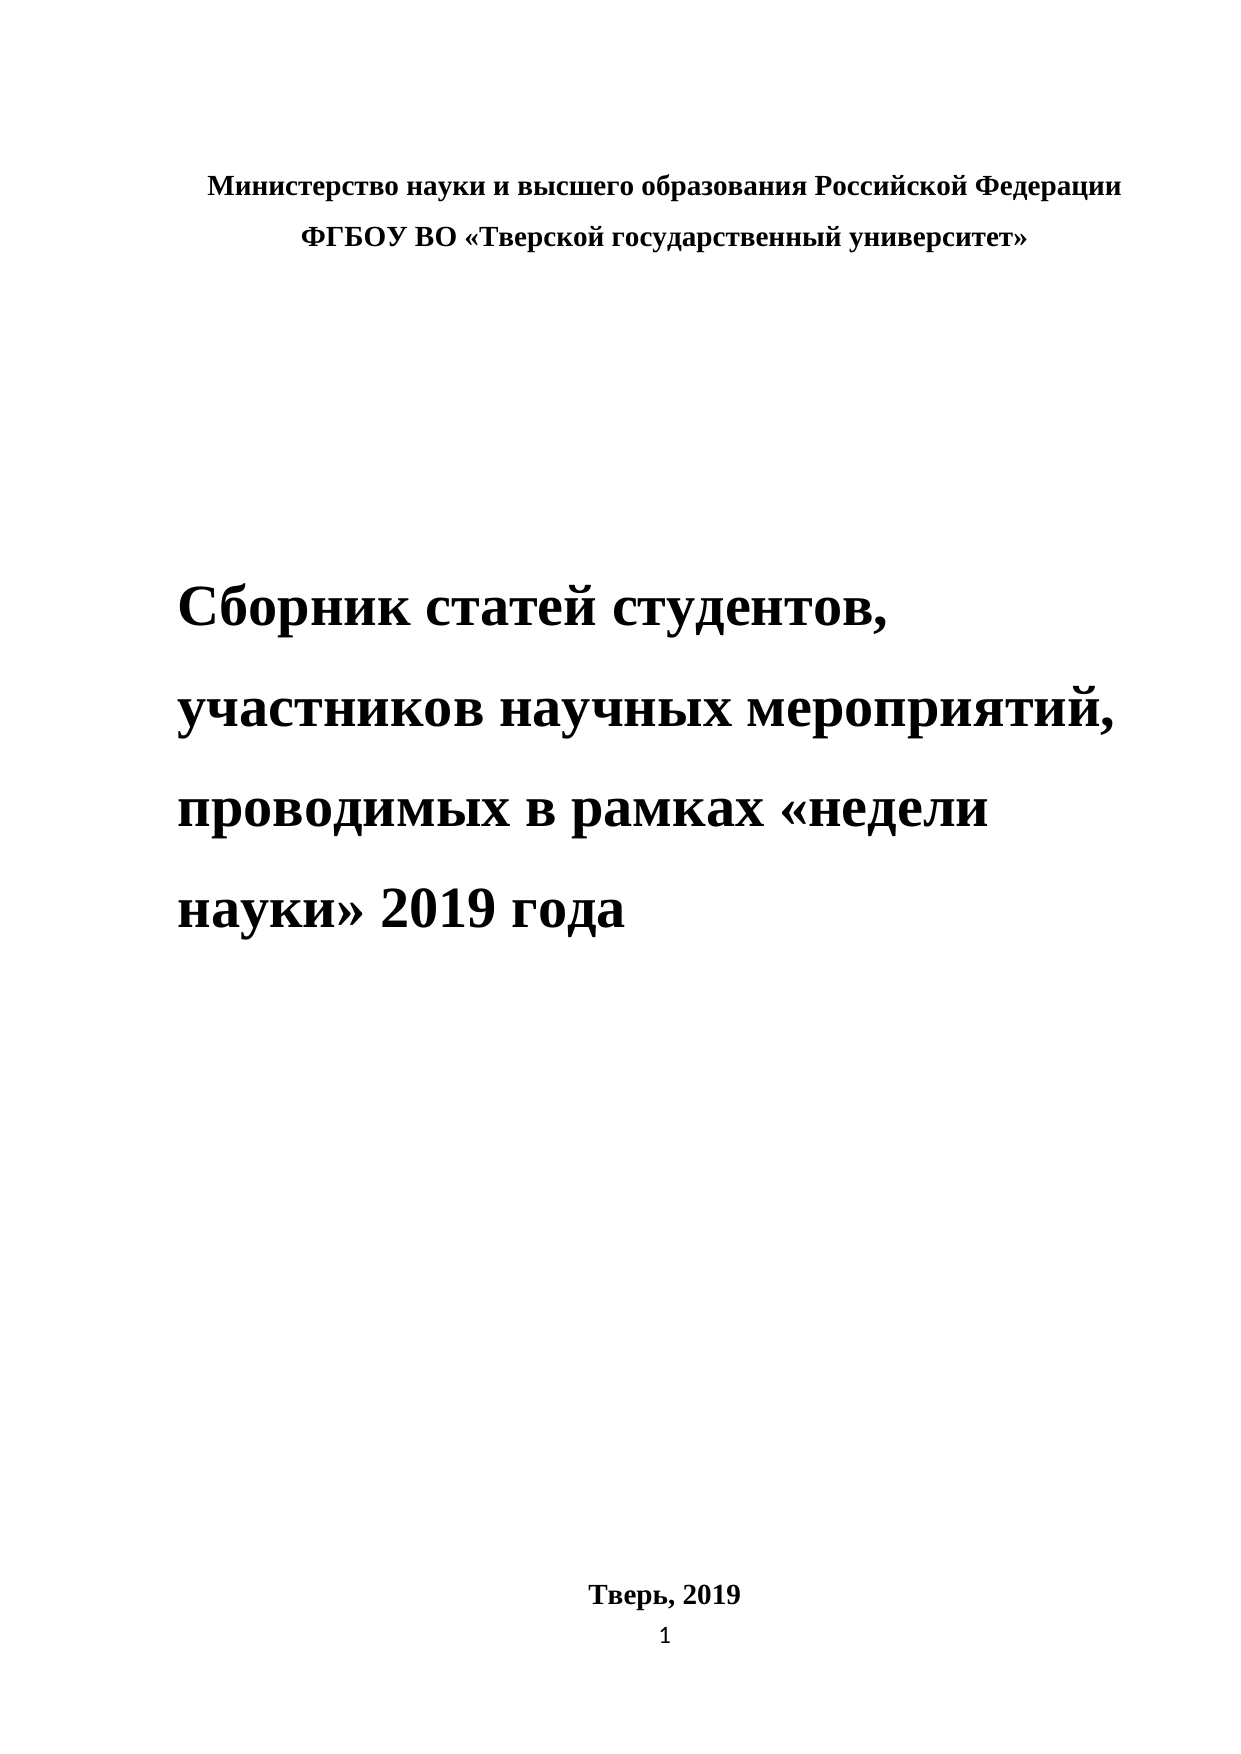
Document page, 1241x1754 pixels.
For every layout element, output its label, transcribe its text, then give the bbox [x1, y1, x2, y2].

text Сборник статей студентов, участников научных мероприятий, [177, 571, 1152, 739]
text ФГБОУ ВО «Тверской государственный университет» [177, 219, 1152, 252]
text Министерство науки и высшего образования Российской Федерации [177, 168, 1152, 202]
text проводимых в рамках «недели науки» 2019 года [177, 772, 1152, 940]
text Тверь, 2019 [177, 1577, 1152, 1611]
